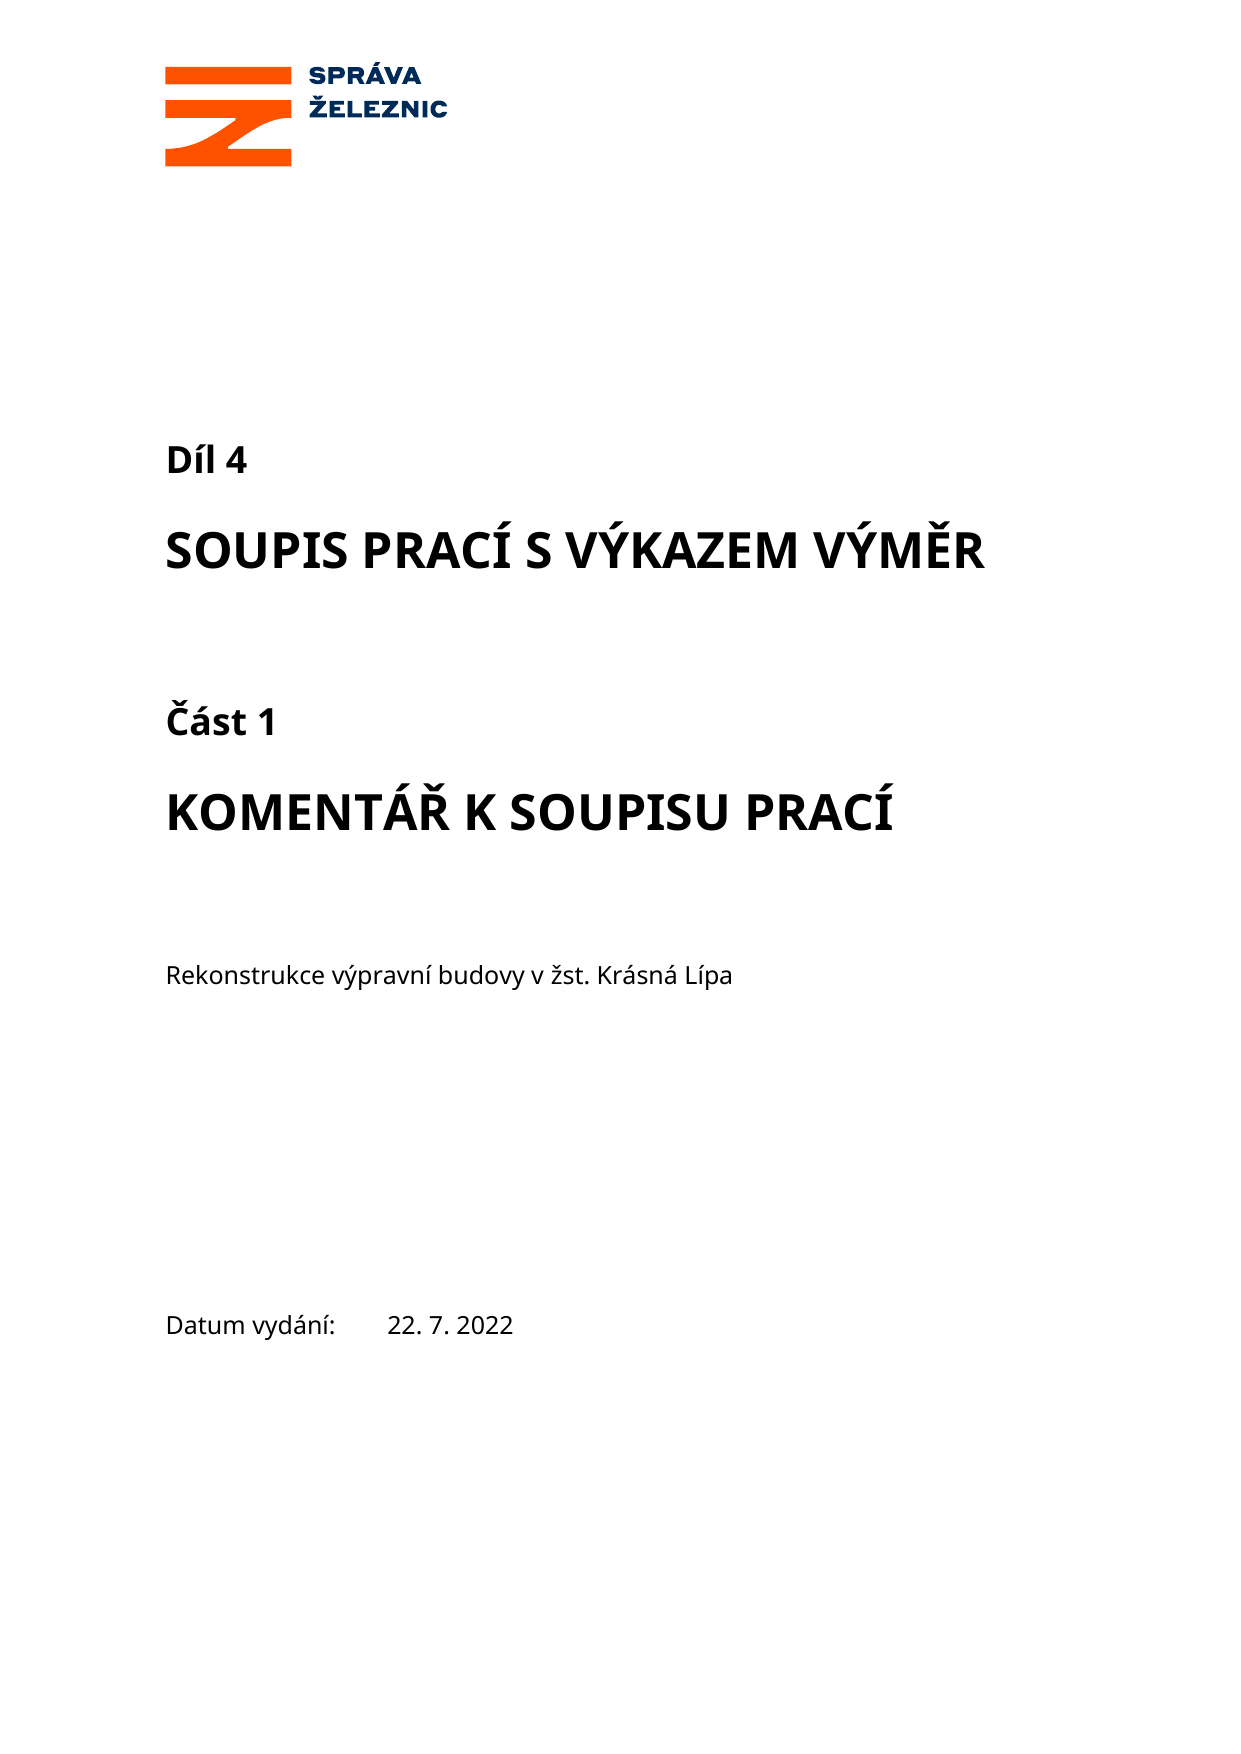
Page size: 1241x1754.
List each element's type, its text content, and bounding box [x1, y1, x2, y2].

text Díl 4 [165, 433, 1075, 484]
text KOMENTÁŘ K SOUPISU PRACÍ [165, 777, 1075, 845]
text Datum vydání: 22. 7. 2022 [165, 1307, 1075, 1341]
text Část 1 [165, 696, 1075, 747]
text SOUPIS PRACÍ S VÝKAZEM VÝMĚR [165, 514, 1075, 583]
